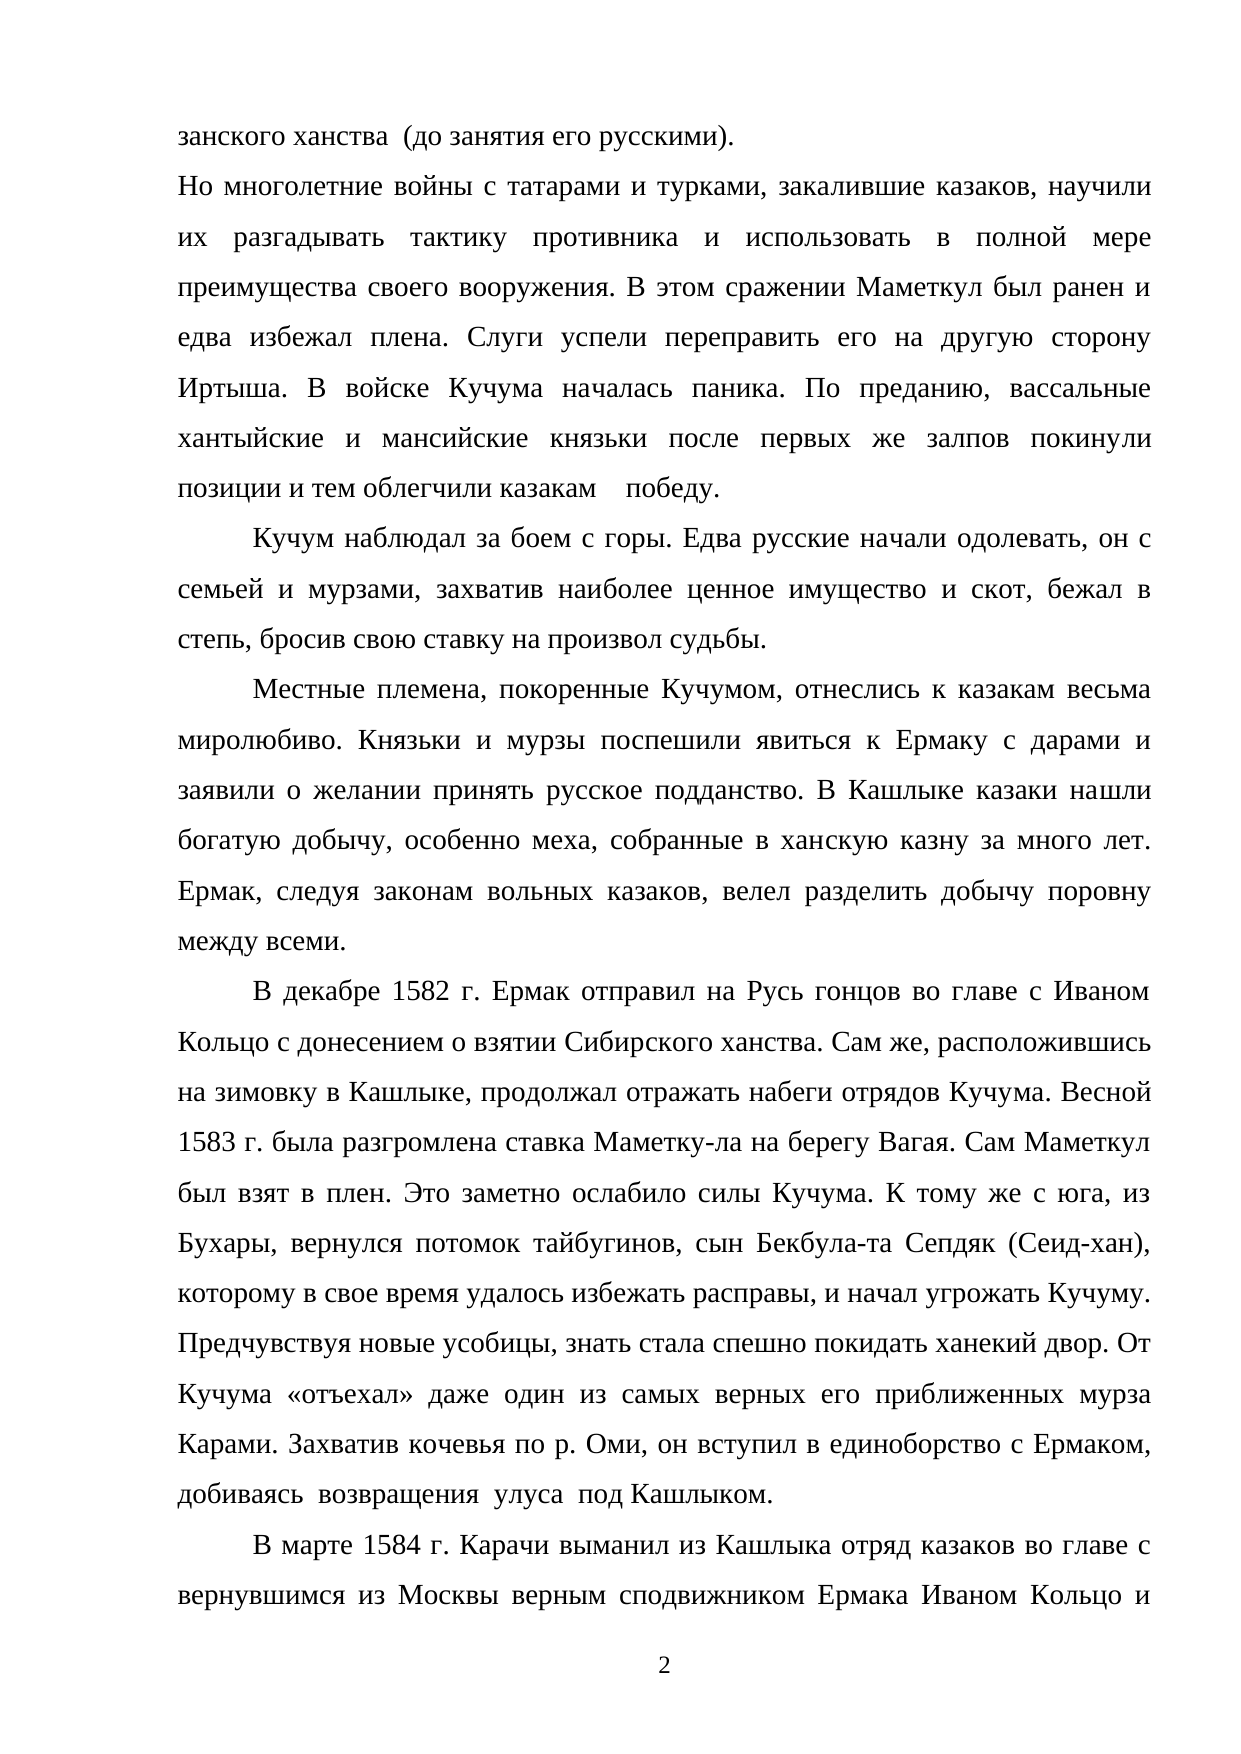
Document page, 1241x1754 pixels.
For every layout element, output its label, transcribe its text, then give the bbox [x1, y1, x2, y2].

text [177, 118, 1152, 152]
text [177, 1527, 1152, 1611]
text Местные племена, покоренные Кучумом, отнеслись к казакам весьма миролюбиво. Князьки и мурзы поспешили явиться к Ермаку с дарами и заявили о желании принять русское подданство. В Кашлыке казаки нашли богатую добычу, особенно меха, собранные в ханскую казну за много лет. Ермак, следуя законам вольных казаков, велел разделить добычу поровну между всеми. [177, 672, 1152, 957]
text Кучум наблюдал за боем с горы. Едва русские начали одолевать, он с семьей и мурзами, захватив наиболее ценное имущество и скот, бежал в степь, бросив свою ставку на произвол судьбы. [177, 521, 1152, 655]
text Но многолетние войны с татарами и турками, закалившие казаков, научили их разгадывать тактику противника и использовать в полной мере преимущества своего вооружения. В этом сражении Маметкул был ранен и едва избежал плена. Слуги успели переправить его на другую сторону Иртыша. В войске Кучума началась паника. По преданию, вассальные хантыйские и мансийские князьки после первых же залпов покинули позиции и тем облегчили казакам победу. [177, 168, 1152, 504]
text В декабре 1582 г. Ермак отправил на Русь гонцов во главе с Иваном Кольцо с донесением о взятии Сибирского ханства. Сам же, расположившись на зимовку в Кашлыке, продолжал отражать набеги отрядов Кучума. Весной 1583 г. была разгромлена ставка Маметку-ла на берегу Вагая. Сам Маметкул был взят в плен. Это заметно ослабило силы Кучума. К тому же с юга, из Бухары, вернулся потомок тайбугинов, сын Бекбула-та Сепдяк (Сеид-хан), которому в свое время удалось избежать расправы, и начал угрожать Кучуму. Предчувствуя новые усобицы, знать стала спешно покидать ханекий двор. От Кучума «отъехал» даже один из самых верных его приближенных мурза Карами. Захватив кочевья по р. Оми, он вступил в единоборство с Ермаком, добиваясь возвращения улуса под Кашлыком. [177, 973, 1152, 1510]
